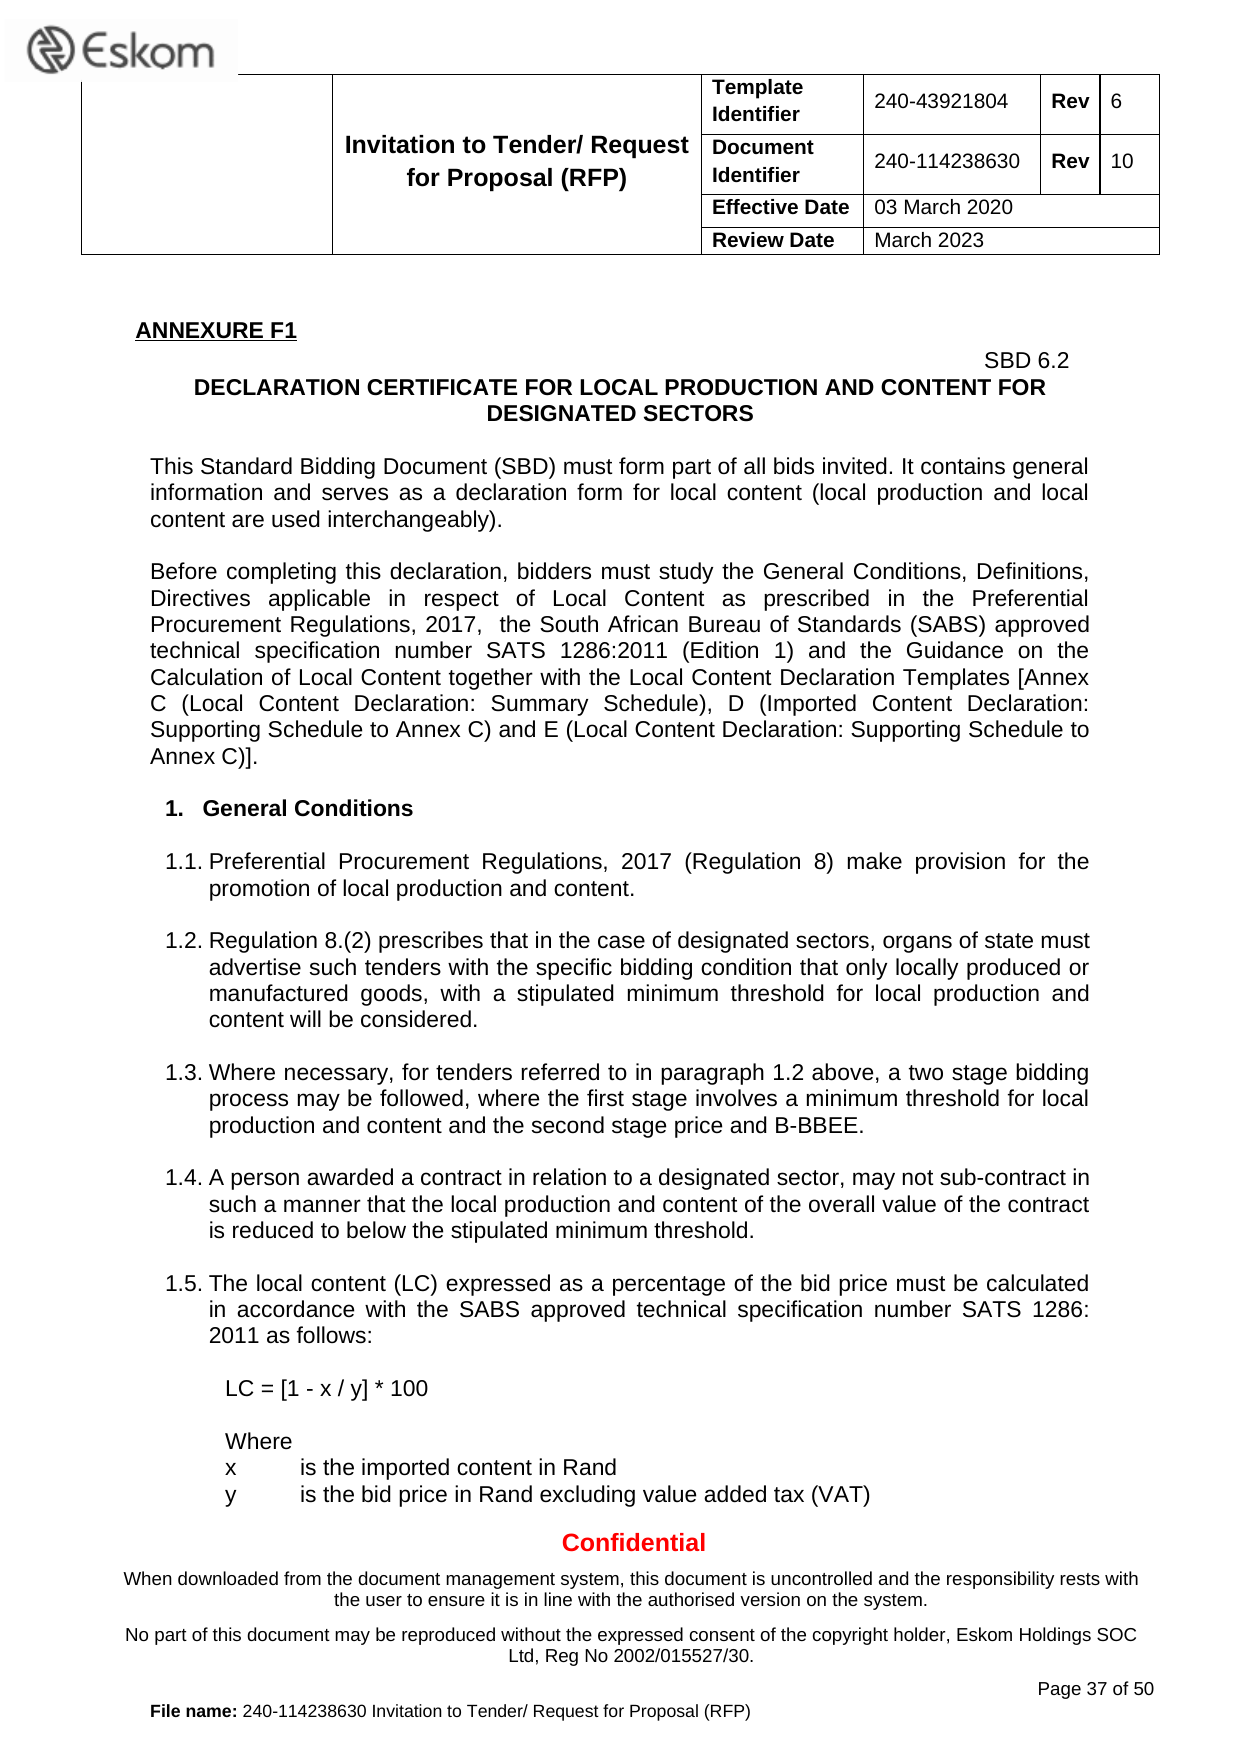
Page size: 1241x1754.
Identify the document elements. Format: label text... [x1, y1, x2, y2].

text SBD 6.2 [150, 347, 1090, 374]
text y is the bid price in Rand excluding value added tax (VAT) [150, 1481, 1090, 1507]
text ANNEXURE F1 [135, 317, 1090, 343]
text This Standard Bidding Document (SBD) must form part of all bids invited. It contains general information and serves as a declaration form for local content (local production and local content are used interchangeably). [150, 453, 1090, 532]
text Before completing this declaration, bidders must study the General Conditions, Definitions, Directives applicable in respect of Local Content as prescribed in the Preferential Procurement Regulations, 2017, the South African Bureau of Standards (SABS) approved technical specification number SATS 1286:2011 (Edition 1) and the Guidance on the Calculation of Local Content together with the Local Content Declaration Templates [Annex C (Local Content Declaration: Summary Schedule), D (Imported Content Declaration: Supporting Schedule to Annex C) and E (Local Content Declaration: Supporting Schedule to Annex C)]. [150, 558, 1090, 769]
list General Conditions [165, 795, 1090, 822]
text x is the imported content in Rand [150, 1454, 1090, 1481]
text LC = [1 - x / y] * 100 [150, 1375, 1090, 1402]
list Where necessary, for tenders referred to in paragraph 1.2 above, a two stage bidding process may be followed, where the first stage involves a minimum threshold for local production and content and the second stage price and B-BBEE. [165, 1059, 1090, 1138]
list Preferential Procurement Regulations, 2017 (Regulation 8) make provision for the promotion of local production and content. [165, 848, 1090, 901]
text Where [225, 1428, 1090, 1454]
text DECLARATION CERTIFICATE FOR LOCAL PRODUCTION AND CONTENT FOR DESIGNATED SECTORS [150, 374, 1090, 426]
list The local content (LC) expressed as a percentage of the bid price must be calculated in accordance with the SABS approved technical specification number SATS 1286: 2011 as follows: [165, 1270, 1090, 1349]
list A person awarded a contract in relation to a designated sector, may not sub-contract in such a manner that the local production and content of the overall value of the contract is reduced to below the stipulated minimum threshold. [165, 1164, 1090, 1243]
list Regulation 8.(2) prescribes that in the case of designated sectors, organs of state must advertise such tenders with the specific bidding condition that only locally produced or manufactured goods, with a stipulated minimum threshold for local production and content will be considered. [165, 927, 1090, 1033]
